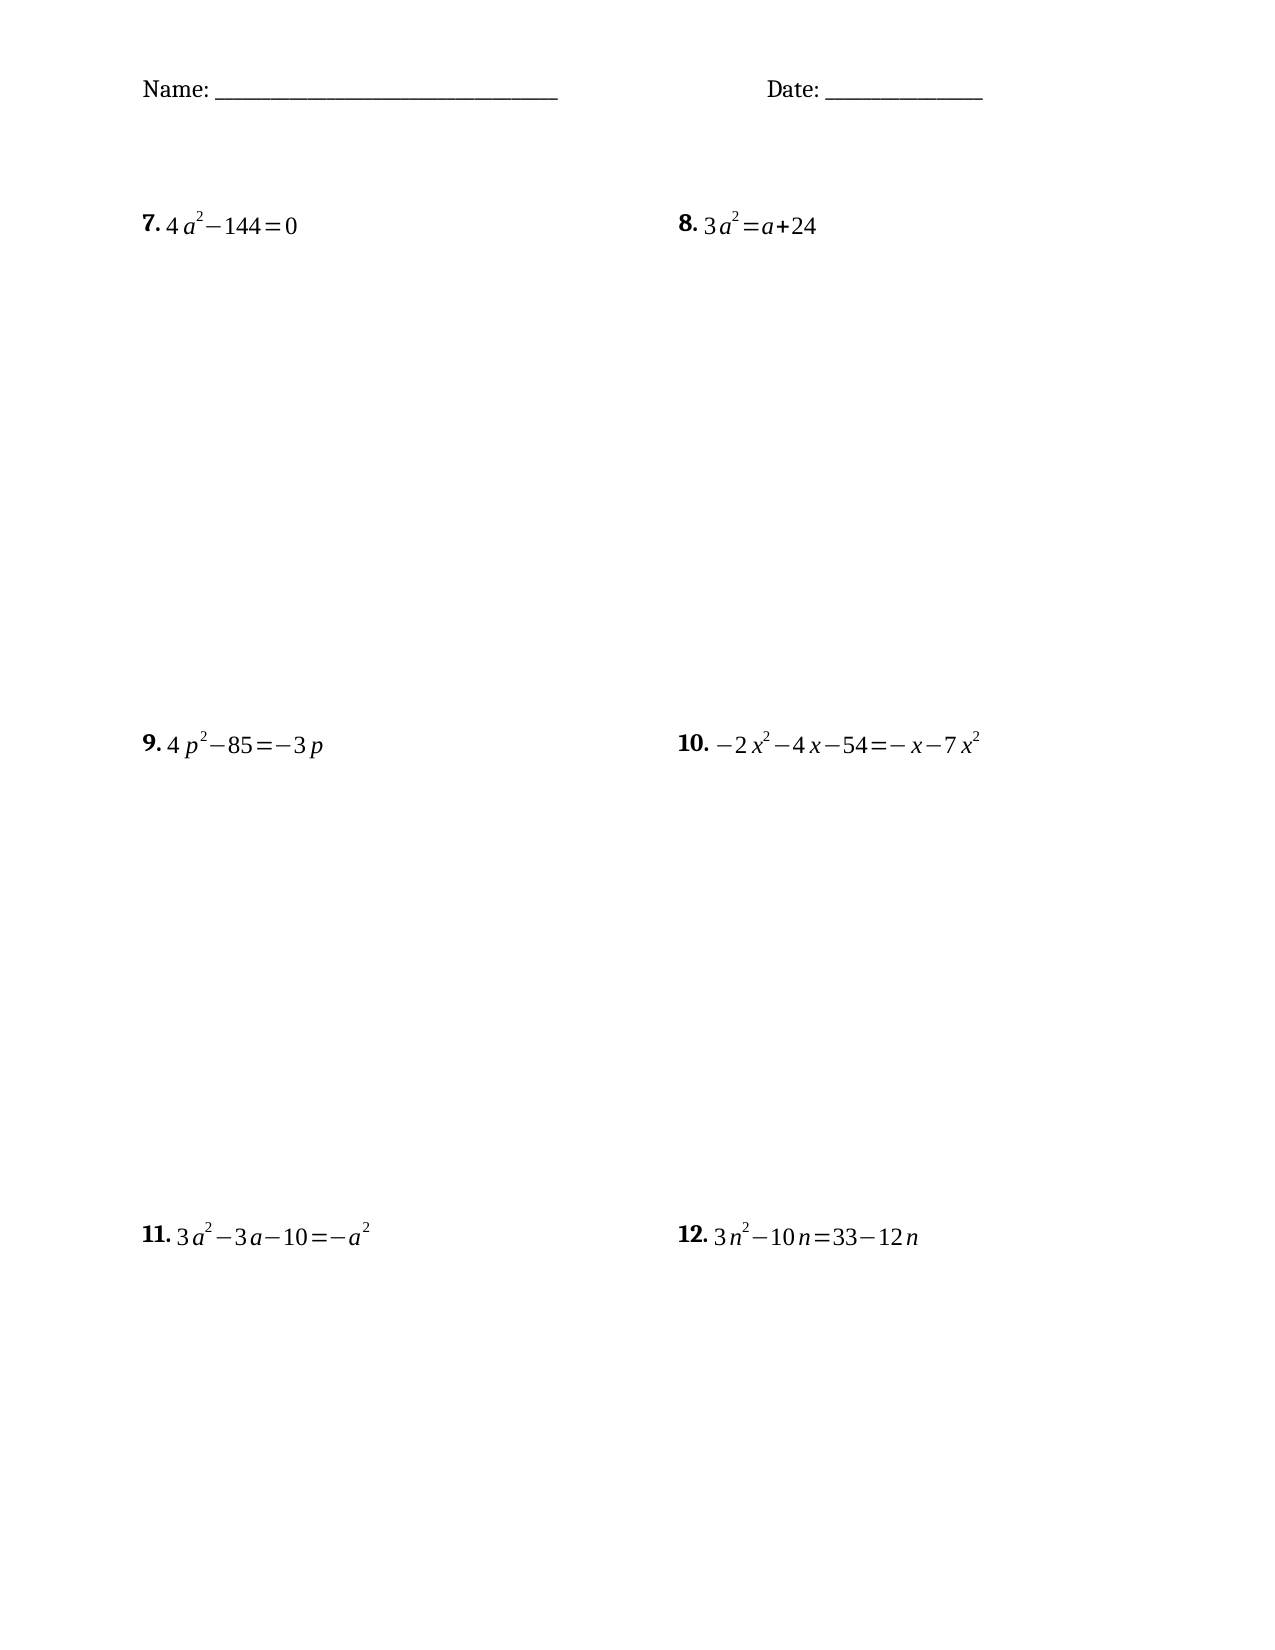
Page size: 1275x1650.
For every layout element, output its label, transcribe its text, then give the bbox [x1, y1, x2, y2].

text 7. 8. [142, 207, 1132, 239]
text 11. 12. [142, 1218, 1132, 1250]
text 9. 10. [142, 727, 1132, 758]
